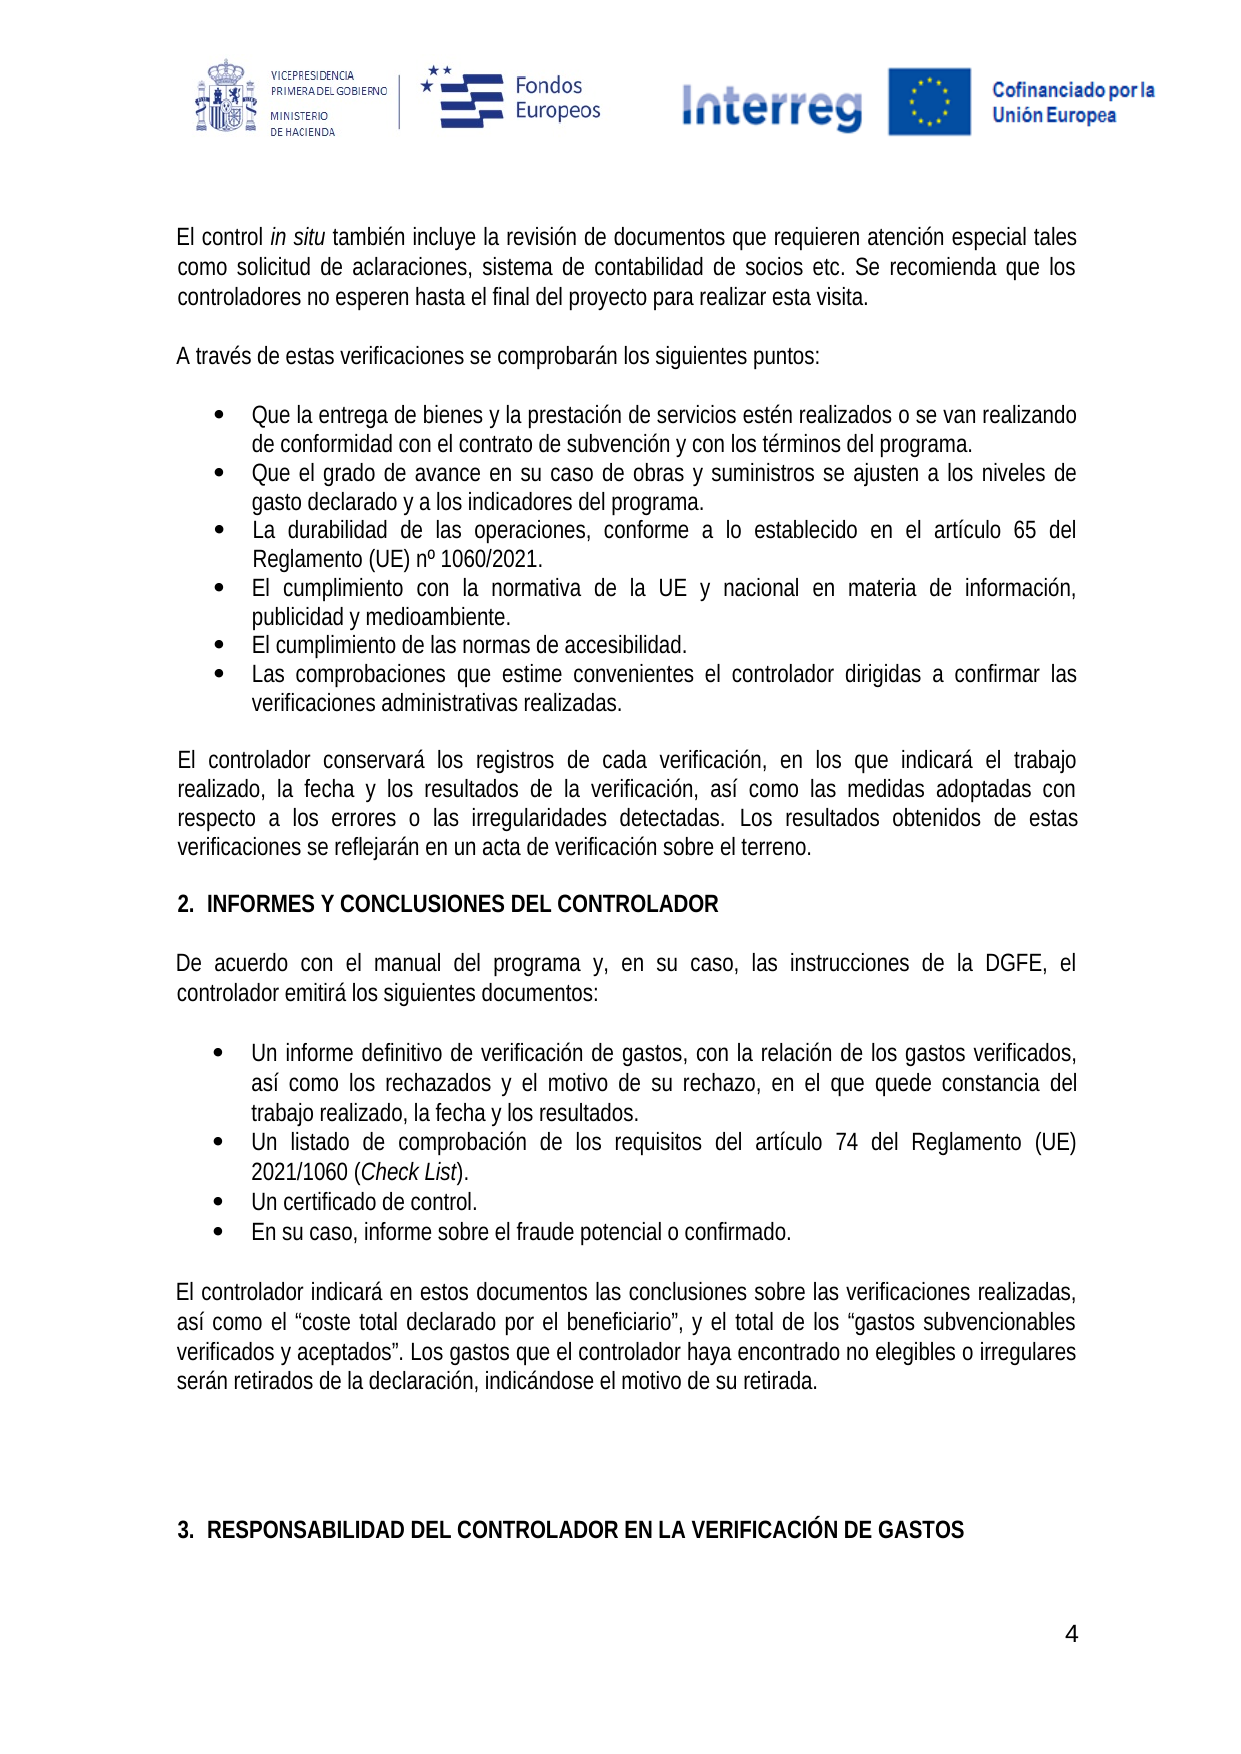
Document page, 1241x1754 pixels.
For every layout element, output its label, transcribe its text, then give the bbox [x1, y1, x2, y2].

list RESPONSABILIDAD DEL CONTROLADOR EN LA VERIFICACIÓN DE GASTOS [177, 1515, 1079, 1544]
text El controlador conservará los registros de cada verificación, en los que indicará el trabajo realizado, la fecha y los resultados de la verificación, así como las medidas adoptadas con respecto a los errores o las irregularidades detectadas. Los resultados obtenidos de estas verificaciones se reflejarán en un acta de verificación sobre el terreno. [177, 746, 1079, 860]
list Que la entrega de bienes y la prestación de servicios estén realizados o se van realizando de conformidad con el contrato de subvención y con los términos del programa. [214, 401, 1079, 458]
text De acuerdo con el manual del programa y, en su caso, las instrucciones de la DGFE, el controlador emitirá los siguientes documentos: [176, 948, 1079, 1007]
list INFORMES Y CONCLUSIONES DEL CONTROLADOR [177, 889, 1079, 917]
list Un informe definitivo de verificación de gastos, con la relación de los gastos verificados, así como los rechazados y el motivo de su rechazo, en el que quede constancia del trabajo realizado, la fecha y los resultados. [214, 1038, 1079, 1126]
list La durabilidad de las operaciones, conforme a lo establecido en el artículo 65 del Reglamento (UE) nº 1060/2021. [215, 516, 1079, 573]
list El cumplimiento con la normativa de la UE y nacional en materia de información, publicidad y medioambiente. [214, 573, 1079, 631]
list En su caso, informe sobre el fraude potencial o confirmado. [214, 1217, 1079, 1246]
list Que el grado de avance en su caso de obras y suministros se ajusten a los niveles de gasto declarado y a los indicadores del programa. [214, 458, 1079, 516]
text El control in situ también incluye la revisión de documentos que requieren atención especial tales como solicitud de aclaraciones, sistema de contabilidad de socios etc. Se recomienda que los controladores no esperen hasta el final del proyecto para realizar esta visita. [176, 222, 1079, 310]
list Un certificado de control. [214, 1187, 1079, 1216]
list El cumplimiento de las normas de accesibilidad. [214, 631, 1079, 659]
picture [177, 54, 637, 147]
list Un listado de comprobación de los requisitos del artículo 74 del Reglamento (UE) 2021/1060 (Check List). [214, 1127, 1079, 1186]
text El controlador indicará en estos documentos las conclusiones sobre las verificaciones realizadas, así como el “coste total declarado por el beneficiario”, y el total de los “gastos subvencionables verificados y aceptados”. Los gastos que el controlador haya encontrado no elegibles o irregulares serán retirados de la declaración, indicándose el motivo de su retirada. [176, 1277, 1079, 1395]
list Las comprobaciones que estime convenientes el controlador dirigidas a confirmar las verificaciones administrativas realizadas. [214, 659, 1079, 717]
text A través de estas verificaciones se comprobarán los siguientes puntos: [176, 341, 1079, 369]
